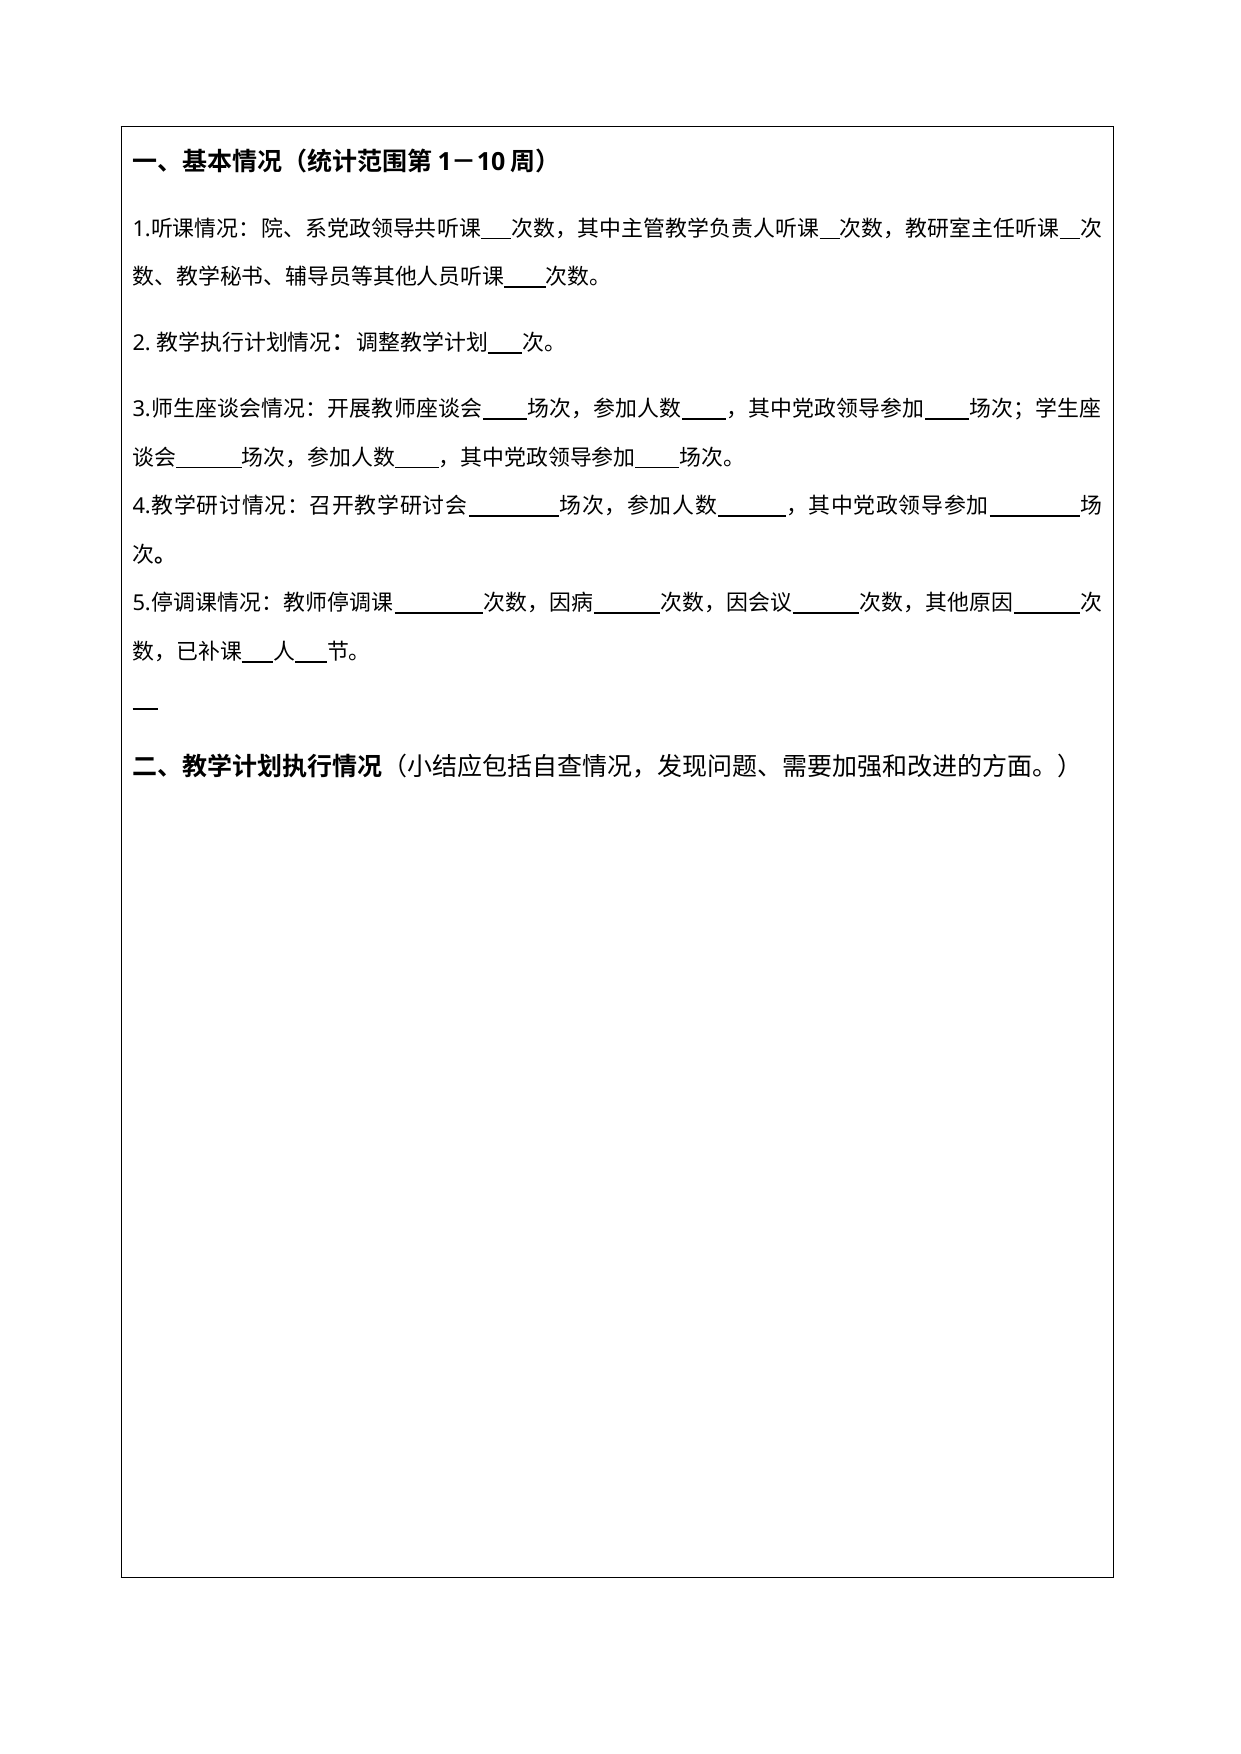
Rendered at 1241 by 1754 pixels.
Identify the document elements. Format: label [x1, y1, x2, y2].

table_cell [122, 127, 1113, 1577]
